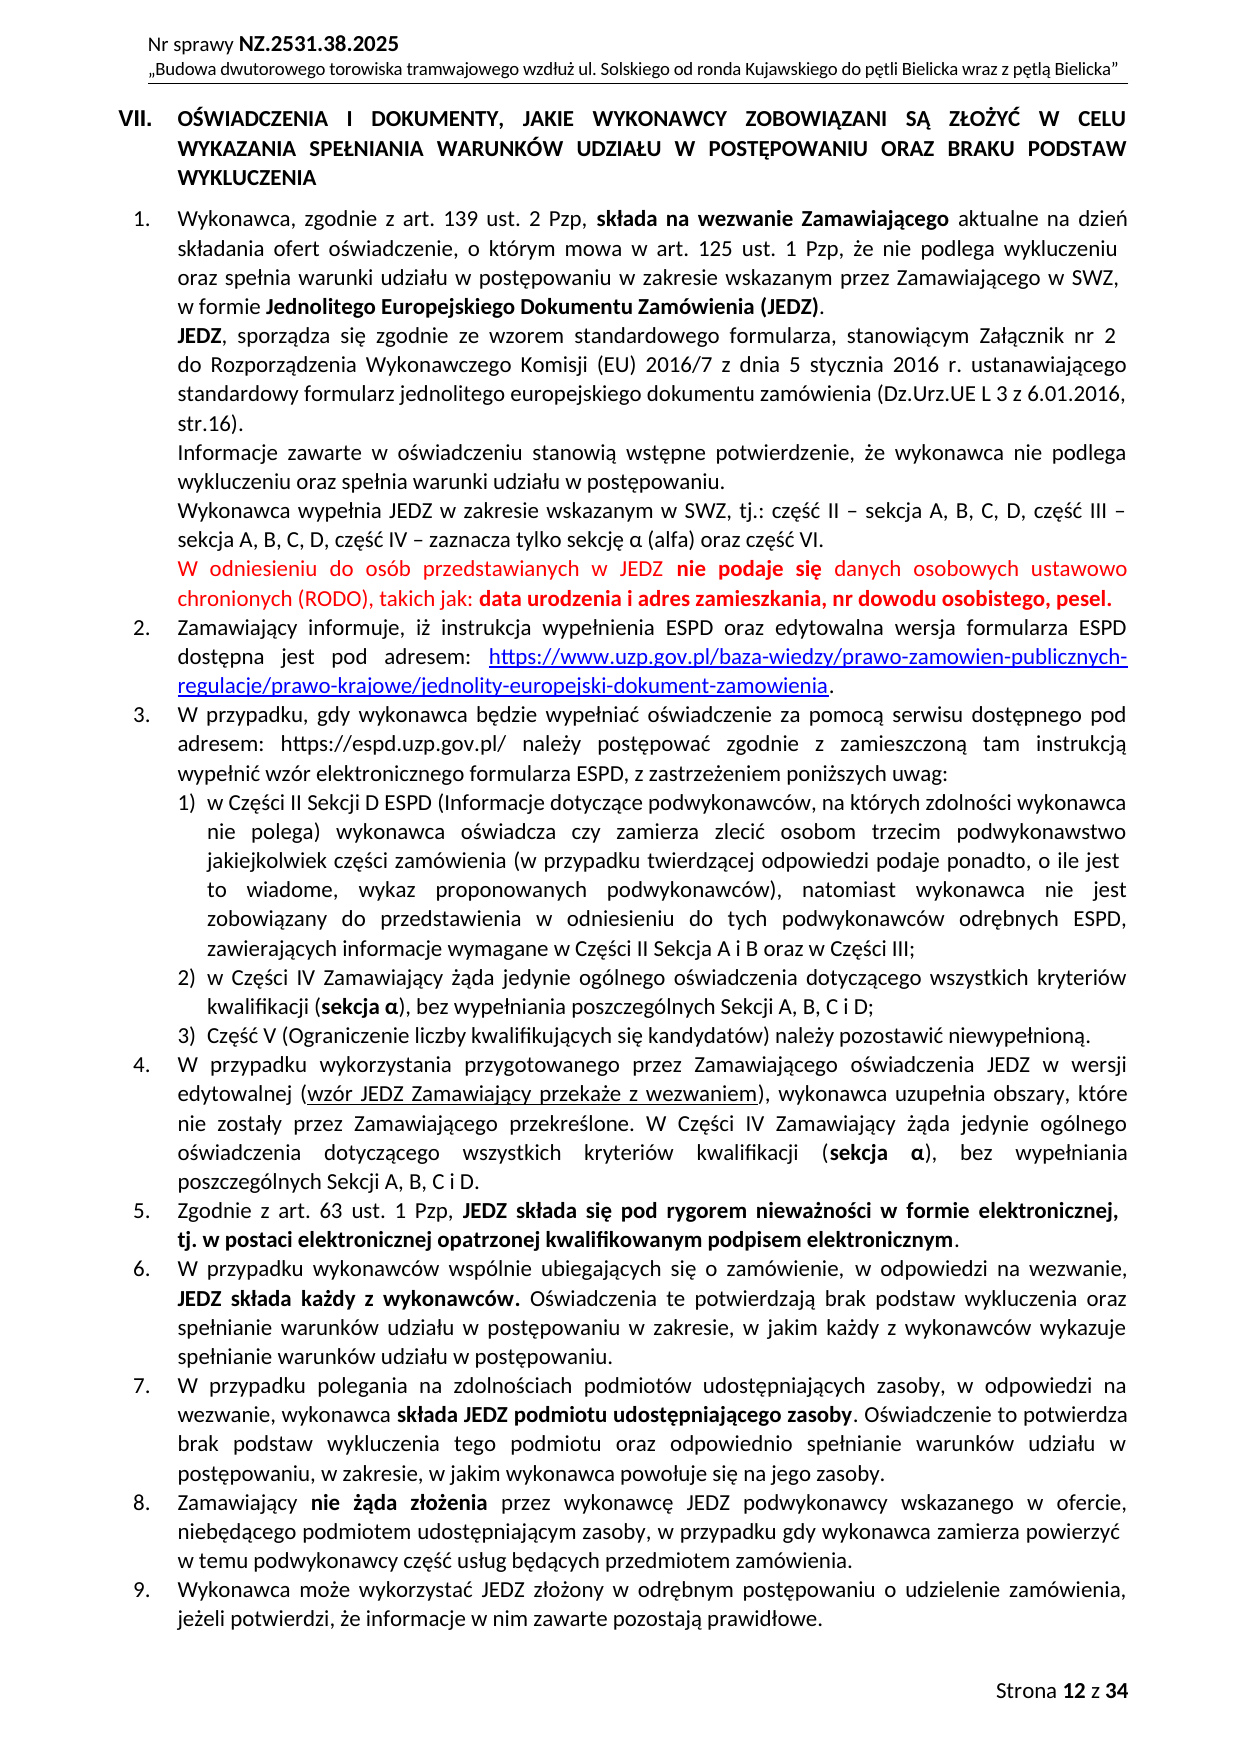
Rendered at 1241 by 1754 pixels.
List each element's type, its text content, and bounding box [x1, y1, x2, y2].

text JEDZ, sporządza się zgodnie ze wzorem standardowego formularza, stanowiącym Załącznik nr 2 do Rozporządzenia Wykonawczego Komisji (EU) 2016/7 z dnia 5 stycznia 2016 r. ustanawiającego standardowy formularz jednolitego europejskiego dokumentu zamówienia (Dz.Urz.UE L 3 z 6.01.2016, str.16). [177, 320, 1128, 437]
list Część V (Ograniczenie liczby kwalifikujących się kandydatów) należy pozostawić niewypełnioną. [177, 1020, 1128, 1049]
text W odniesieniu do osób przedstawianych w JEDZ nie podaje się danych osobowych ustawowo chronionych (RODO), takich jak: data urodzenia i adres zamieszkania, nr dowodu osobistego, pesel. [177, 553, 1128, 612]
list Zgodnie z art. 63 ust. 1 Pzp, JEDZ składa się pod rygorem nieważności w formie elektronicznej, tj. w postaci elektronicznej opatrzonej kwalifikowanym podpisem elektronicznym. [133, 1195, 1128, 1253]
list W przypadku polegania na zdolnościach podmiotów udostępniających zasoby, w odpowiedzi na wezwanie, wykonawca składa JEDZ podmiotu udostępniającego zasoby. Oświadczenie to potwierdza brak podstaw wykluczenia tego podmiotu oraz odpowiednio spełnianie warunków udziału w postępowaniu, w zakresie, w jakim wykonawca powołuje się na jego zasoby. [133, 1370, 1128, 1487]
list Wykonawca może wykorzystać JEDZ złożony w odrębnym postępowaniu o udzielenie zamówienia, jeżeli potwierdzi, że informacje w nim zawarte pozostają prawidłowe. [133, 1574, 1128, 1633]
list Wykonawca, zgodnie z art. 139 ust. 2 Pzp, składa na wezwanie Zamawiającego aktualne na dzień składania ofert oświadczenie, o którym mowa w art. 125 ust. 1 Pzp, że nie podlega wykluczeniu oraz spełnia warunki udziału w postępowaniu w zakresie wskazanym przez Zamawiającego w SWZ, w formie Jednolitego Europejskiego Dokumentu Zamówienia (JEDZ). [133, 203, 1128, 320]
list W przypadku wykonawców wspólnie ubiegających się o zamówienie, w odpowiedzi na wezwanie, JEDZ składa każdy z wykonawców. Oświadczenia te potwierdzają brak podstaw wykluczenia oraz spełnianie warunków udziału w postępowaniu w zakresie, w jakim każdy z wykonawców wykazuje spełnianie warunków udziału w postępowaniu. [133, 1253, 1128, 1370]
subtitle OŚWIADCZENIA I DOKUMENTY, JAKIE WYKONAWCY ZOBOWIĄZANI SĄ ZŁOŻYĆ W CELU WYKAZANIA SPEŁNIANIA WARUNKÓW UDZIAŁU W POSTĘPOWANIU ORAZ BRAKU PODSTAW WYKLUCZENIA [118, 103, 1127, 191]
list W przypadku, gdy wykonawca będzie wypełniać oświadczenie za pomocą serwisu dostępnego pod adresem: https://espd.uzp.gov.pl/ należy postępować zgodnie z zamieszczoną tam instrukcją wypełnić wzór elektronicznego formularza ESPD, z zastrzeżeniem poniższych uwag: [133, 699, 1128, 787]
list Zamawiający informuje, iż instrukcja wypełnienia ESPD oraz edytowalna wersja formularza ESPD dostępna jest pod adresem: https://www.uzp.gov.pl/baza-wiedzy/prawo-zamowien-publicznych-regulacje/prawo-krajowe/jednolity-europejski-dokument-zamowienia. [133, 612, 1128, 699]
list W przypadku wykorzystania przygotowanego przez Zamawiającego oświadczenia JEDZ w wersji edytowalnej (wzór JEDZ Zamawiający przekaże z wezwaniem), wykonawca uzupełnia obszary, które nie zostały przez Zamawiającego przekreślone. W Części IV Zamawiający żąda jedynie ogólnego oświadczenia dotyczącego wszystkich kryteriów kwalifikacji (sekcja α), bez wypełniania poszczególnych Sekcji A, B, C i D. [133, 1049, 1128, 1195]
list w Części IV Zamawiający żąda jedynie ogólnego oświadczenia dotyczącego wszystkich kryteriów kwalifikacji (sekcja α), bez wypełniania poszczególnych Sekcji A, B, C i D; [177, 962, 1128, 1020]
text Wykonawca wypełnia JEDZ w zakresie wskazanym w SWZ, tj.: część II – sekcja A, B, C, D, część III – sekcja A, B, C, D, część IV – zaznacza tylko sekcję α (alfa) oraz część VI. [177, 495, 1128, 553]
list Zamawiający nie żąda złożenia przez wykonawcę JEDZ podwykonawcy wskazanego w ofercie, niebędącego podmiotem udostępniającym zasoby, w przypadku gdy wykonawca zamierza powierzyć w temu podwykonawcy część usług będących przedmiotem zamówienia. [133, 1487, 1128, 1574]
text Informacje zawarte w oświadczeniu stanowią wstępne potwierdzenie, że wykonawca nie podlega wykluczeniu oraz spełnia warunki udziału w postępowaniu. [177, 437, 1128, 495]
list w Części II Sekcji D ESPD (Informacje dotyczące podwykonawców, na których zdolności wykonawca nie polega) wykonawca oświadcza czy zamierza zlecić osobom trzecim podwykonawstwo jakiejkolwiek części zamówienia (w przypadku twierdzącej odpowiedzi podaje ponadto, o ile jest to wiadome, wykaz proponowanych podwykonawców), natomiast wykonawca nie jest zobowiązany do przedstawienia w odniesieniu do tych podwykonawców odrębnych ESPD, zawierających informacje wymagane w Części II Sekcja A i B oraz w Części III; [177, 787, 1128, 962]
